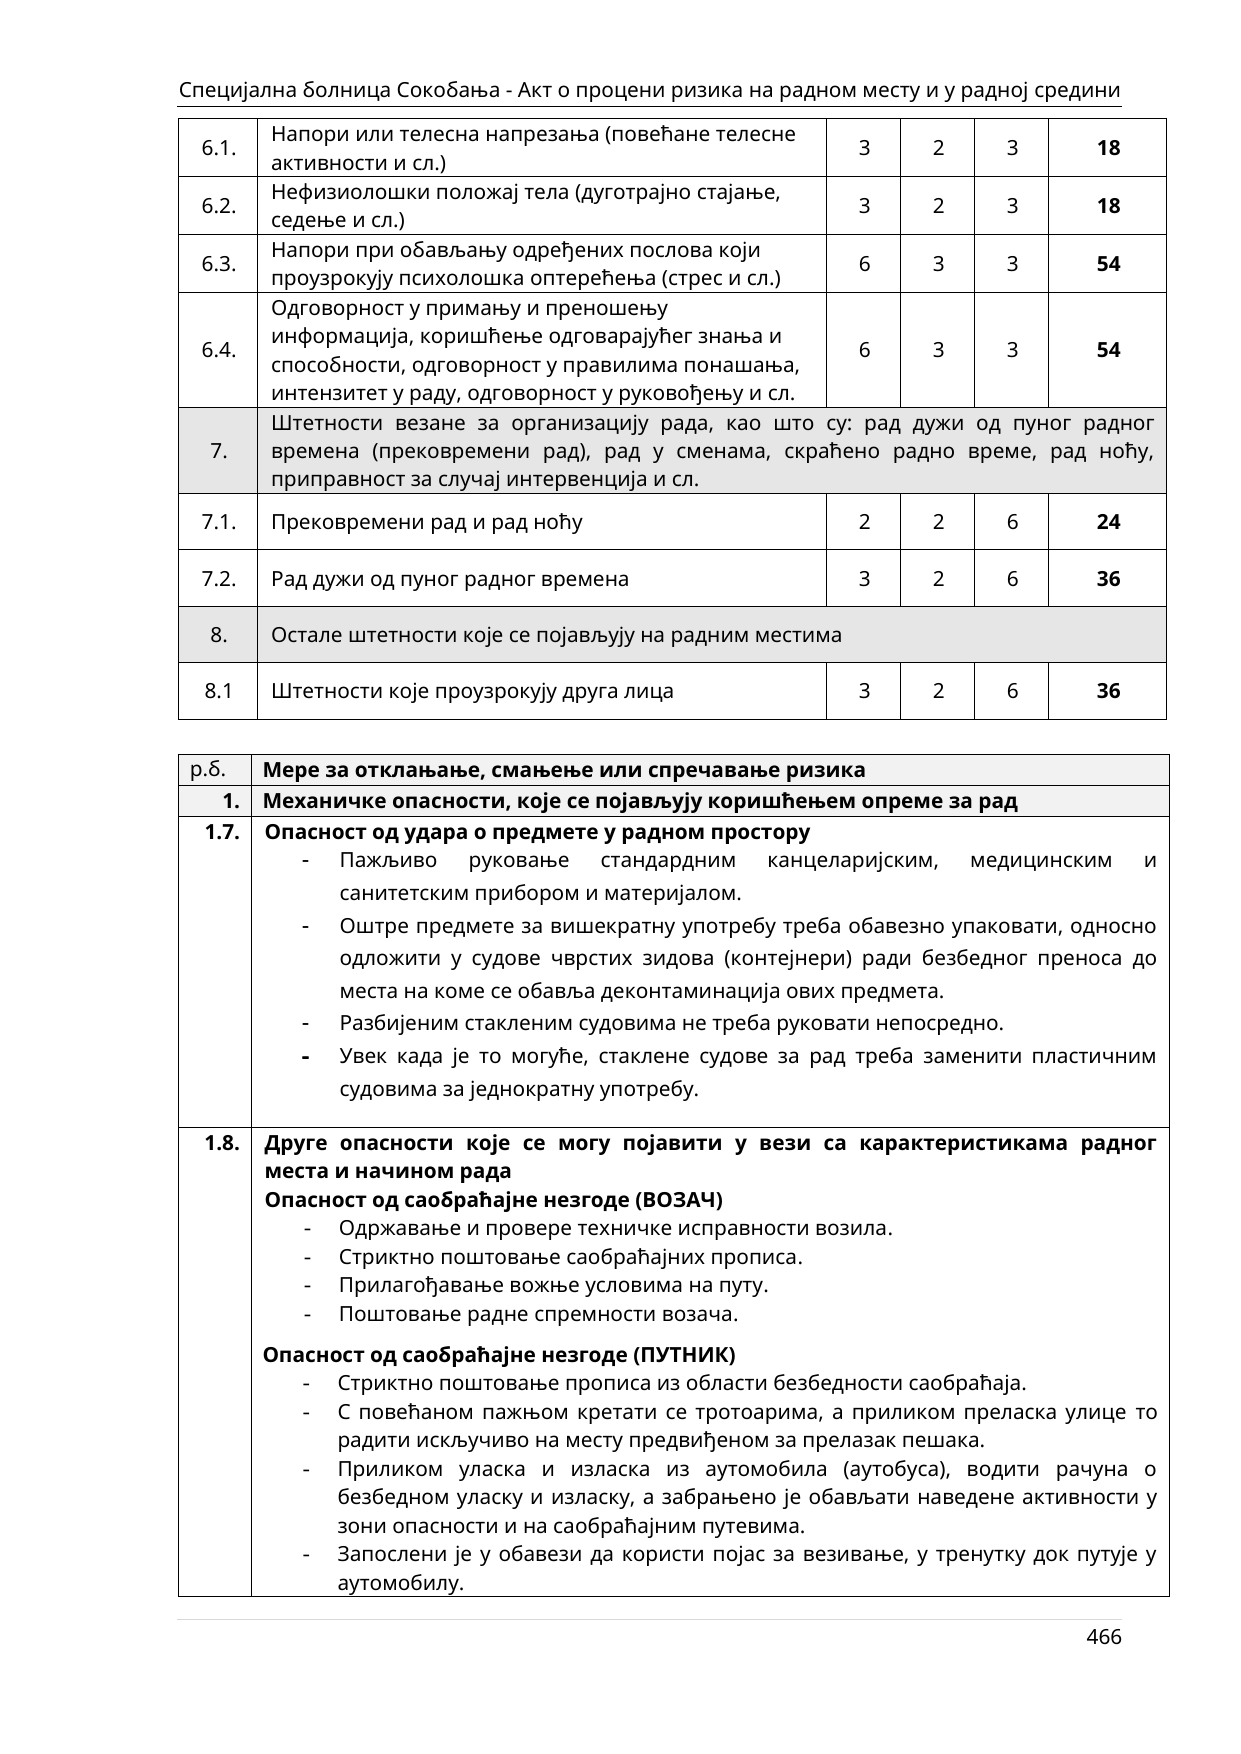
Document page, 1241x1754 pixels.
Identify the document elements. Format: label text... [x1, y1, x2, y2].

table_cell 3 [827, 550, 900, 606]
table_cell 54 [1049, 293, 1166, 407]
table_cell 3 [975, 235, 1048, 292]
table_cell 6 [975, 663, 1048, 718]
table_cell 6.2. [179, 177, 257, 234]
table_cell Напори при обављању одређених послова који проузрокују психолошка оптерећења (стрес и сл.) [258, 235, 826, 292]
table_cell 6.4. [179, 293, 257, 407]
table_cell 3 [901, 293, 974, 407]
table_cell Штетности које проузрокују друга лица [258, 663, 826, 718]
table_cell 54 [1049, 235, 1166, 292]
table_cell Остале штетности које се појављују на радним местима [258, 607, 1166, 662]
table_cell 18 [1049, 177, 1166, 234]
table_cell 2 [901, 177, 974, 234]
table_cell 3 [827, 663, 900, 718]
table_cell 36 [1049, 550, 1166, 606]
table_cell Опасност од удара о предмете у радном простору Пажљиво руковање стандардним канцеларијским, медицинским и санитетским прибором и материјалом. Оштре предмете за вишекратну употребу треба обавезно упаковати, односно одложити у судове чврстих зидова (контејнери) ради безбедног преноса до места на коме се обавља деконтаминација ових предмета. Разбијеним стакленим судовима не треба руковати непосредно. Увек када је то могуће, стаклене судове за рад треба заменити пластичним судовима за једнократну употребу. [252, 817, 1169, 1127]
table_cell Прековремени рад и рад ноћу [258, 494, 826, 549]
table_cell 7.2. [179, 550, 257, 606]
table_cell 3 [975, 293, 1048, 407]
table_cell 6.1. [179, 119, 257, 176]
table_cell Нефизиолошки положај тела (дуготрајно стајање, седење и сл.) [258, 177, 826, 234]
table_cell 18 [1049, 119, 1166, 176]
table_cell 1.8. [179, 1128, 251, 1596]
table_cell 8.1 [179, 663, 257, 718]
table_cell 2 [901, 119, 974, 176]
table_cell 3 [975, 177, 1048, 234]
table_header Мере за отклањање, смањење или спречавање ризика [252, 755, 1169, 785]
table_cell 3 [827, 177, 900, 234]
table_cell 1. [179, 786, 251, 816]
table_cell Одговорност у примању и преношењу информација, коришћење одговарајућег знања и способности, одговорност у правилима понашања, интензитет у раду, одговорност у руковођењу и сл. [258, 293, 826, 407]
table_cell Mеханичке опасности, које се појављују коришћењем опреме за рад [252, 786, 1169, 816]
table_cell 2 [901, 663, 974, 718]
table_cell 2 [827, 494, 900, 549]
table_cell 3 [901, 235, 974, 292]
table_cell 6 [975, 550, 1048, 606]
table_cell 7.1. [179, 494, 257, 549]
table_cell Друге опасности које се могу појавити у вези са карактеристикама радног места и начином рада Опасност од саобраћајне незгоде (ВОЗАЧ) Одржавање и провере техничке исправности возила. Стриктно поштовање саобраћајних прописа. Прилагођавање вожње условима на путу. Поштовање радне спремности возача. Опасност од саобраћајне незгоде (ПУТНИК) Стриктно поштовање прописа из области безбедности саобраћаја. С повећаном пажњом кретати се тротоарима, а приликом преласка улице то радити искључиво на месту предвиђеном за прелазак пешака. Приликом уласка и изласка из аутомобила (аутобуса), водити рачуна о безбедном уласку и изласку, а забрањено је обављати наведене активности у зони опасности и на саобраћајним путевима. Запослени је у обавези да користи појас за везивање, у тренутку док путује у аутомобилу. [252, 1128, 1169, 1596]
table_cell 8. [179, 607, 257, 662]
table_cell 36 [1049, 663, 1166, 718]
table_cell 2 [901, 494, 974, 549]
table_cell Напори или телесна напрезања (повећане телесне активности и сл.) [258, 119, 826, 176]
table_header р.б. [179, 755, 251, 785]
table_cell Рад дужи од пуног радног времена [258, 550, 826, 606]
table_cell 6 [827, 293, 900, 407]
table_cell 2 [901, 550, 974, 606]
table_cell 6 [975, 494, 1048, 549]
table_cell Штетности везане за организацију рада, као што су: рад дужи од пуног радног времена (прековремени рад), рад у сменама, скраћено радно време, рад ноћу, приправност за случај интервенција и сл. [258, 408, 1166, 493]
table_cell 3 [975, 119, 1048, 176]
table_cell 6.3. [179, 235, 257, 292]
table_cell 1.7. [179, 817, 251, 1127]
table_cell 3 [827, 119, 900, 176]
table_cell 24 [1049, 494, 1166, 549]
table_cell 6 [827, 235, 900, 292]
table_cell 7. [179, 408, 257, 493]
